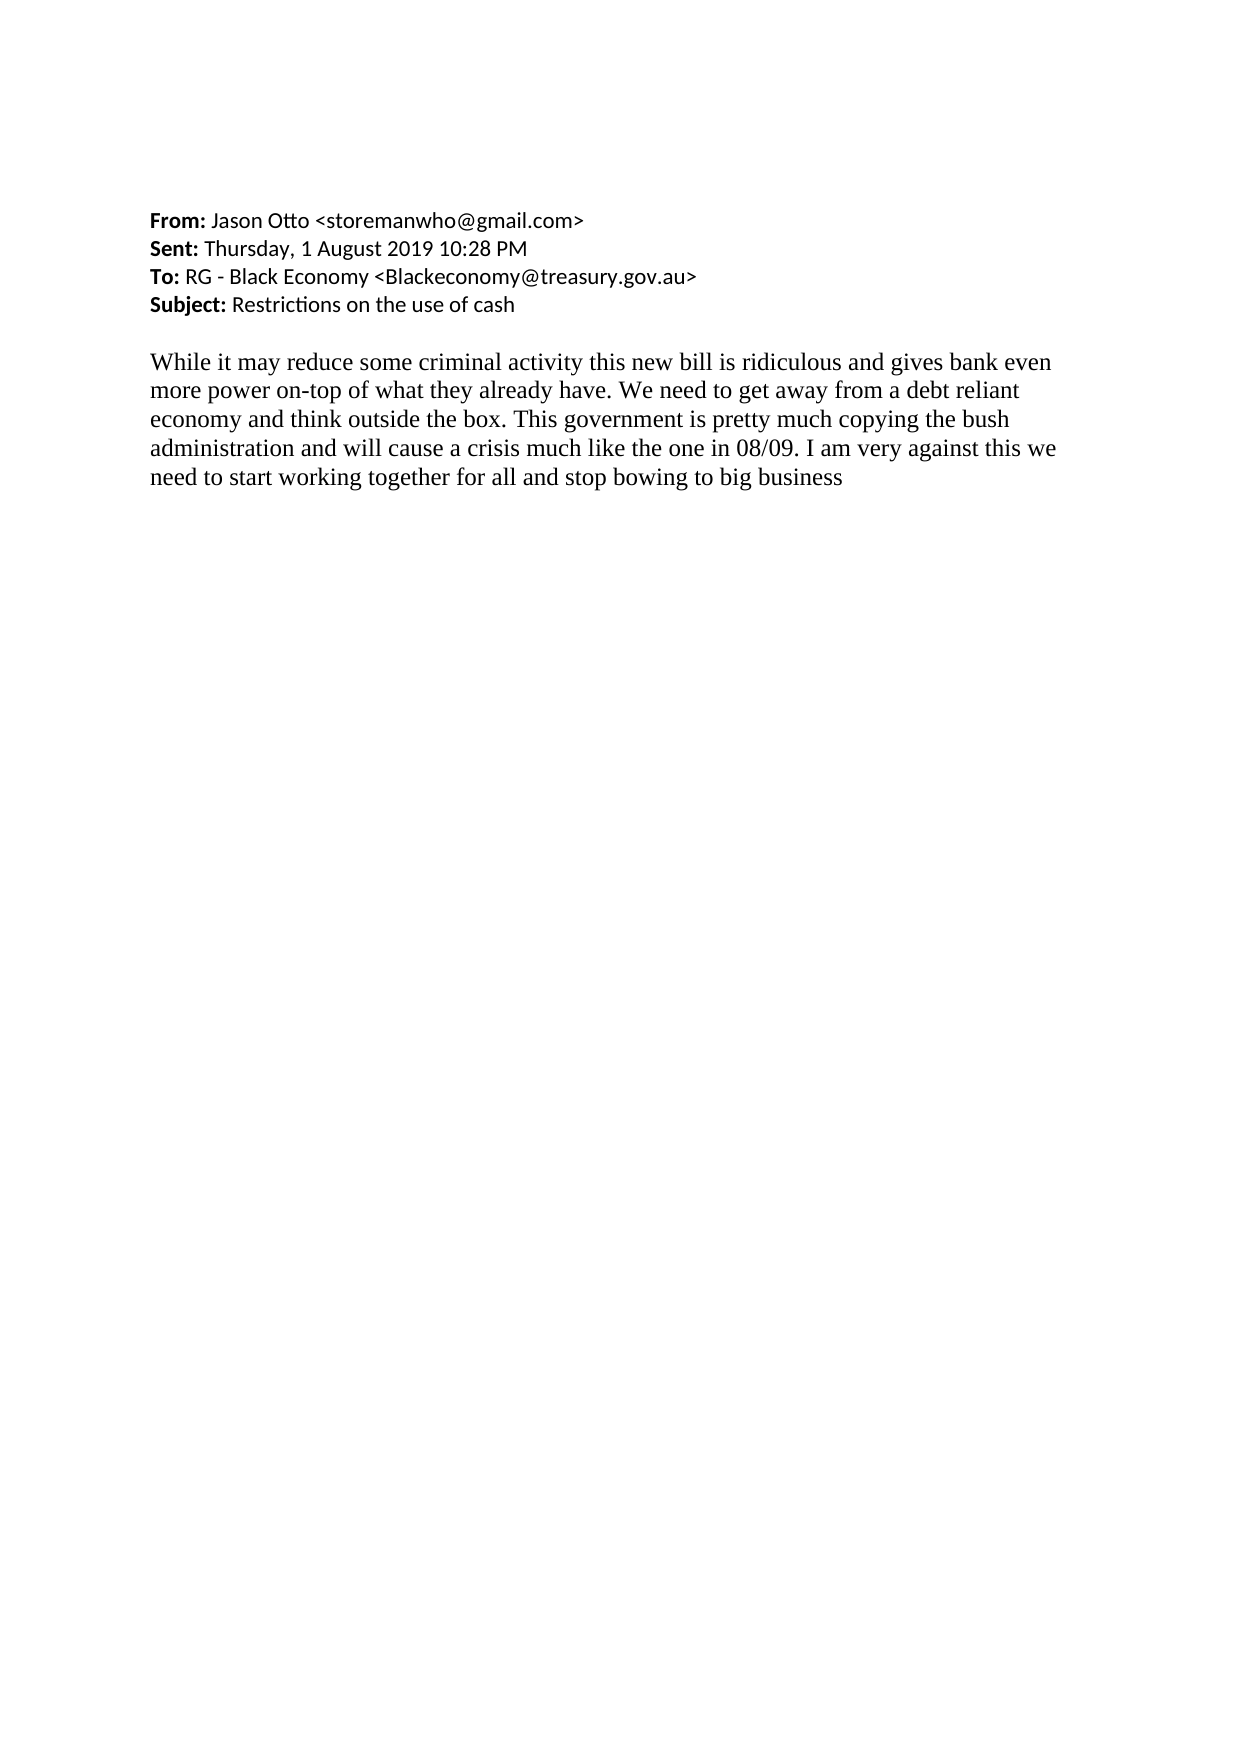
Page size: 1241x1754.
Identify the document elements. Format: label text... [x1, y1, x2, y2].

text From: Jason Otto <storemanwho@gmail.com> Sent: Thursday, 1 August 2019 10:28 PM To: RG - Black Economy <Blackeconomy@treasury.gov.au> Subject: Restrictions on the use of cash [150, 206, 1090, 318]
text While it may reduce some criminal activity this new bill is ridiculous and gives bank even more power on-top of what they already have. We need to get away from a debt reliant economy and think outside the box. This government is pretty much copying the bush administration and will cause a crisis much like the one in 08/09. I am very against this we need to start working together for all and stop bowing to big business [150, 347, 1090, 491]
